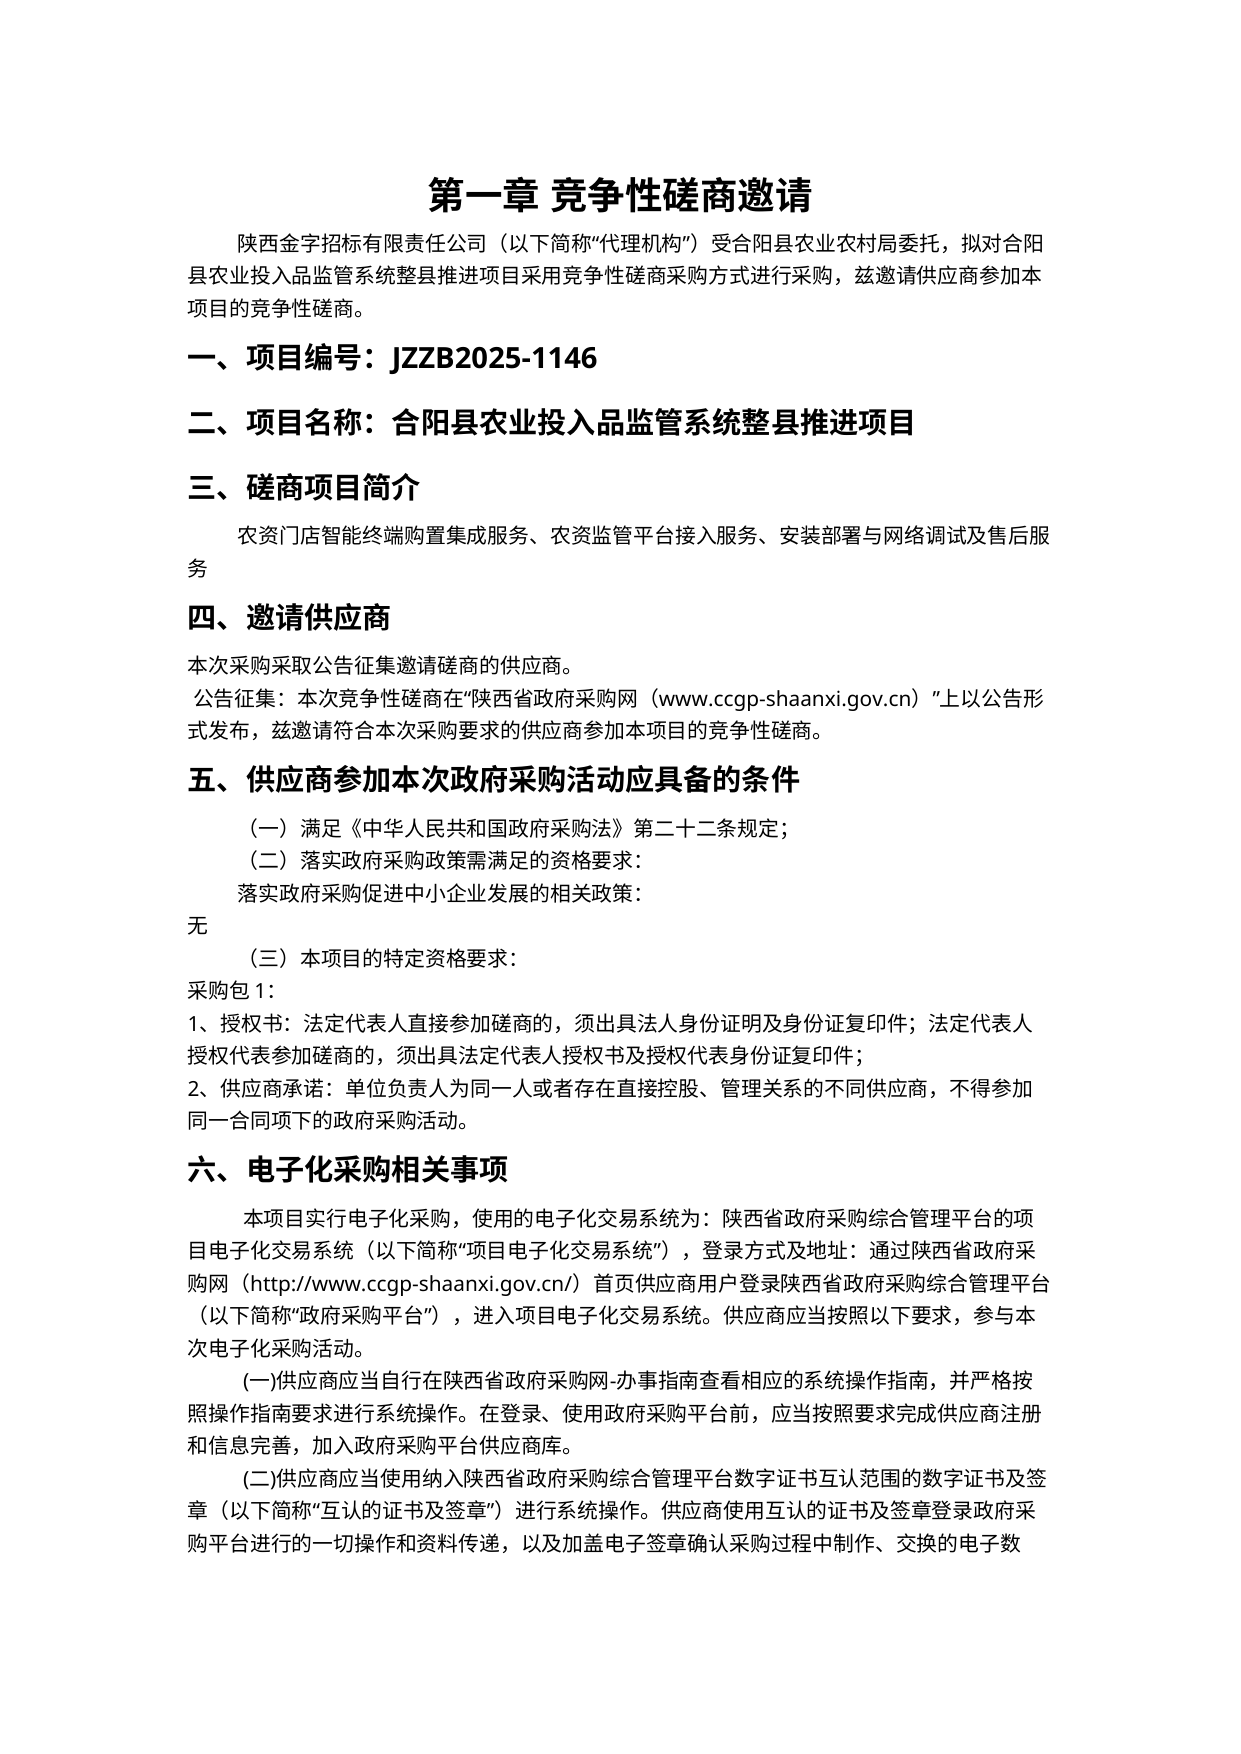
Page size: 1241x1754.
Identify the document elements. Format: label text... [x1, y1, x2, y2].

text 四、邀请供应商 [187, 584, 1053, 649]
text 五、供应商参加本次政府采购活动应具备的条件 [187, 747, 1053, 812]
text 1、授权书：法定代表人直接参加磋商的，须出具法人身份证明及身份证复印件；法定代表人授权代表参加磋商的，须出具法定代表人授权书及授权代表身份证复印件； [187, 1007, 1053, 1072]
text （一）满足《中华人民共和国政府采购法》第二十二条规定； [187, 812, 1053, 844]
text 公告征集：本次竞争性磋商在“陕西省政府采购网（www.ccgp-shaanxi.gov.cn）”上以公告形式发布，兹邀请符合本次采购要求的供应商参加本项目的竞争性磋商。 [187, 682, 1053, 747]
text 农资门店智能终端购置集成服务、农资监管平台接入服务、安装部署与网络调试及售后服务 [187, 519, 1053, 584]
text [187, 1462, 1053, 1559]
text （二）落实政府采购政策需满足的资格要求： [187, 844, 1053, 877]
text 无 [187, 909, 1053, 942]
text 落实政府采购促进中小企业发展的相关政策： [187, 877, 1053, 909]
text 三、磋商项目简介 [187, 454, 1053, 519]
text 2、供应商承诺：单位负责人为同一人或者存在直接控股、管理关系的不同供应商，不得参加同一合同项下的政府采购活动。 [187, 1072, 1053, 1137]
text 六、电子化采购相关事项 [187, 1137, 1053, 1202]
text 二、项目名称：合阳县农业投入品监管系统整县推进项目 [187, 389, 1053, 454]
text 第一章 竞争性磋商邀请 [187, 162, 1053, 227]
text (一)供应商应当自行在陕西省政府采购网-办事指南查看相应的系统操作指南，并严格按照操作指南要求进行系统操作。在登录、使用政府采购平台前，应当按照要求完成供应商注册和信息完善，加入政府采购平台供应商库。 [187, 1364, 1053, 1462]
text 一、项目编号：JZZB2025-1146 [187, 324, 1053, 389]
text （三）本项目的特定资格要求： [187, 942, 1053, 974]
text 采购包1： [187, 974, 1053, 1007]
text 本项目实行电子化采购，使用的电子化交易系统为：陕西省政府采购综合管理平台的项目电子化交易系统（以下简称“项目电子化交易系统”），登录方式及地址：通过陕西省政府采购网（http://www.ccgp-shaanxi.gov.cn/）首页供应商用户登录陕西省政府采购综合管理平台（以下简称“政府采购平台”），进入项目电子化交易系统。供应商应当按照以下要求，参与本次电子化采购活动。 [187, 1202, 1053, 1364]
text 陕西金字招标有限责任公司（以下简称“代理机构”）受合阳县农业农村局委托，拟对合阳县农业投入品监管系统整县推进项目采用竞争性磋商采购方式进行采购，兹邀请供应商参加本项目的竞争性磋商。 [187, 227, 1053, 324]
text 本次采购采取公告征集邀请磋商的供应商。 [187, 649, 1053, 682]
